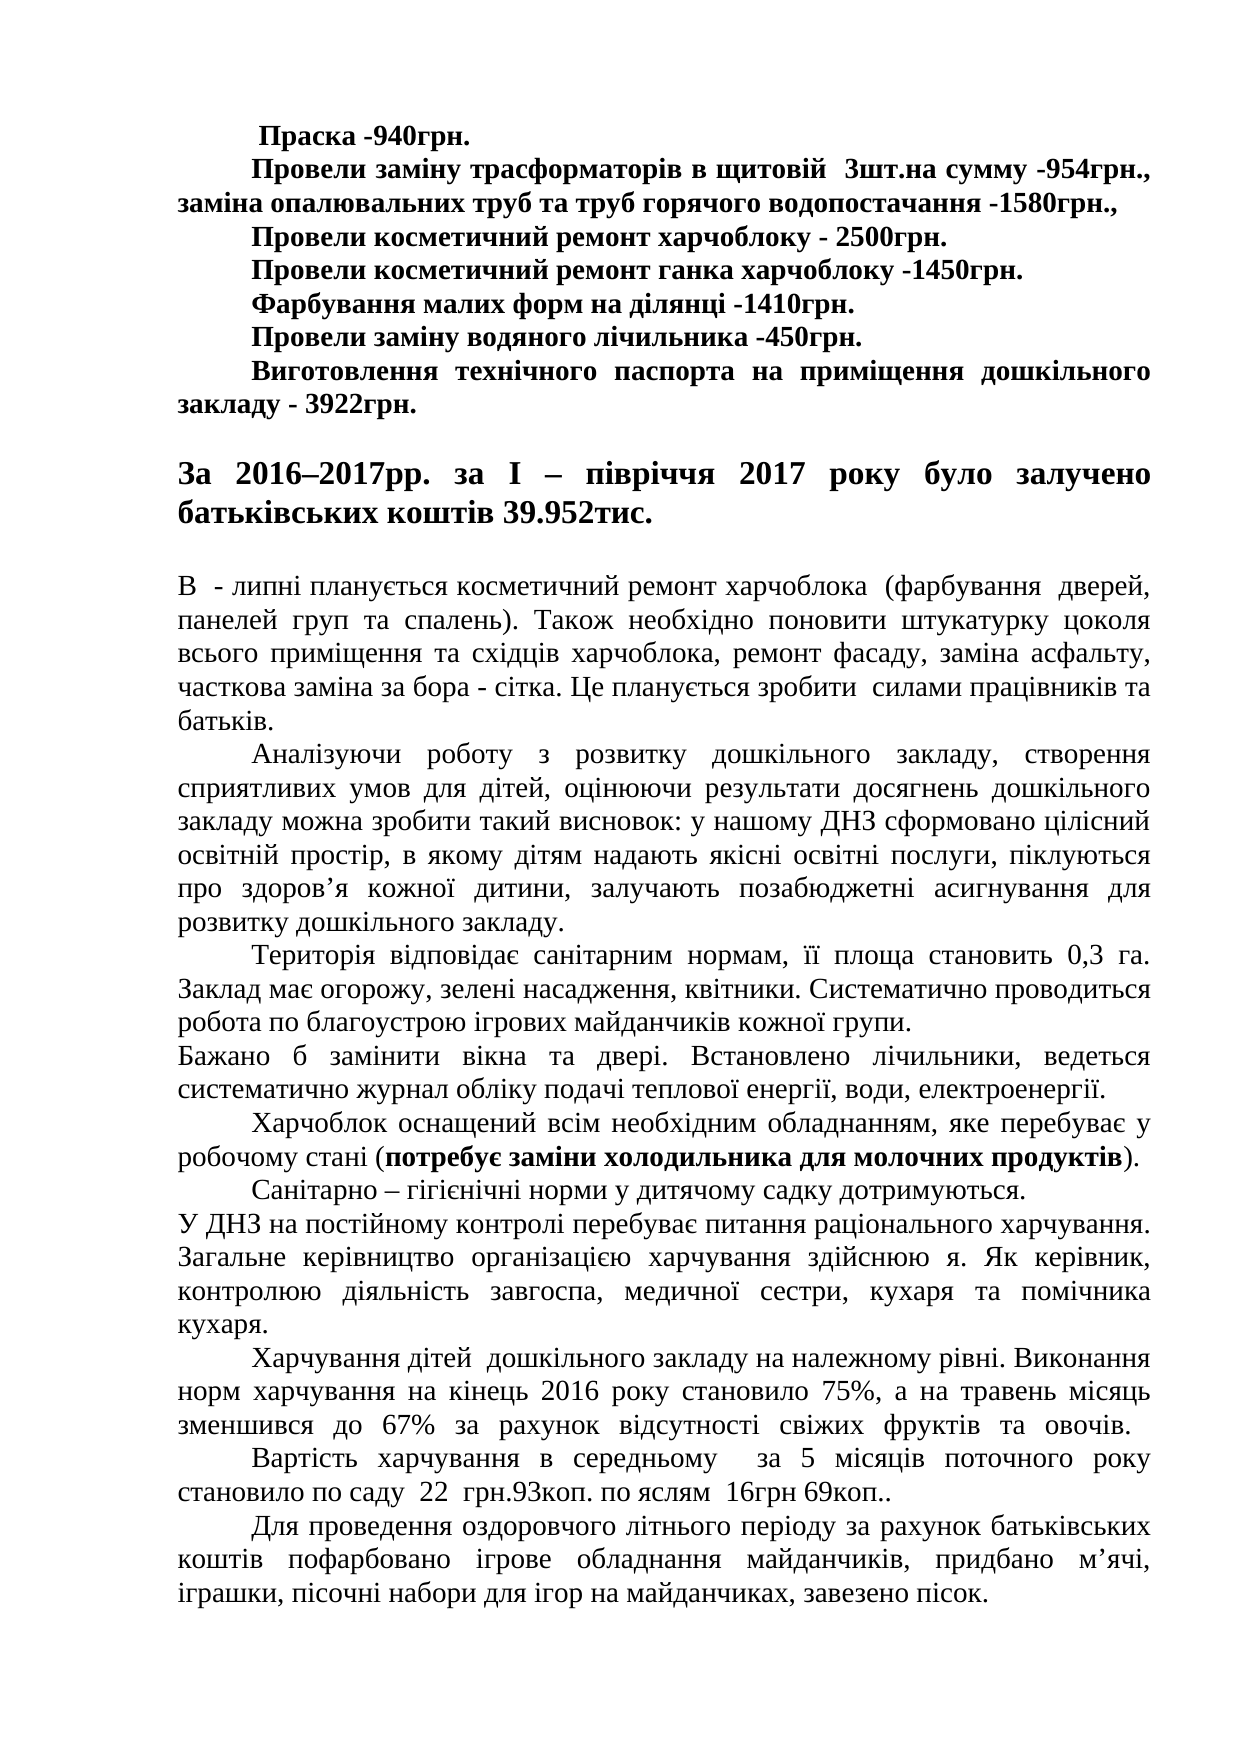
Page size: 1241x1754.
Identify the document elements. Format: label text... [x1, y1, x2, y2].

text Аналізуючи роботу з розвитку дошкільного закладу, створення сприятливих умов для дітей, оцінюючи результати досягнень дошкільного закладу можна зробити такий висновок: у нашому ДНЗ сформовано цілісний освітній простір, в якому дітям надають якісні освітні послуги, піклуються про здоров’я кожної дитини, залучають позабюджетні асигнування для розвитку дошкільного закладу. [177, 736, 1152, 937]
text Територія відповідає санітарним нормам, її площа становить 0,3 га. Заклад має огорожу, зелені насадження, квітники. Систематично проводиться робота по благоустрою ігрових майданчиків кожної групи. [177, 937, 1152, 1038]
text Виготовлення технічного паспорта на приміщення дошкільного закладу - 3922грн. [177, 353, 1152, 420]
text Провели косметичний ремонт ганка харчоблоку -1450грн. [177, 252, 1152, 286]
text Провели заміну трасформаторів в щитовій 3шт.на сумму -954грн., заміна опалювальних труб та труб горячого водопостачання -1580грн., [177, 152, 1152, 219]
text В - липні планується косметичний ремонт харчоблока (фарбування дверей, панелей груп та спалень). Також необхідно поновити штукатурку цоколя всього приміщення та східців харчоблока, ремонт фасаду, заміна асфальту, часткова заміна за бора - сітка. Це планується зробити силами працівників та батьків. [177, 568, 1152, 736]
text Санітарно – гігієнічні норми у дитячому садку дотримуються. [177, 1172, 1152, 1206]
text Провели заміну водяного лічильника -450грн. [177, 319, 1152, 353]
text Харчоблок оснащений всім необхідним обладнанням, яке перебуває у робочому стані (потребує заміни холодильника для молочних продуктів). [177, 1105, 1152, 1172]
text У ДНЗ на постійному контролі перебуває питання раціонального харчування. Загальне керівництво організацією харчування здійснюю я. Як керівник, контролюю діяльність завгоспа, медичної сестри, кухаря та помічника кухаря. [177, 1206, 1152, 1340]
text Праска -940грн. [177, 118, 1152, 152]
text Харчування дітей дошкільного закладу на належному рівні. Виконання норм харчування на кінець 2016 року становило 75%, а на травень місяць зменшився до 67% за рахунок відсутності свіжих фруктів та овочів. Вартість харчування в середньому за 5 місяців поточного року становило по саду 22 грн.93коп. по яслям 16грн 69коп.. [177, 1340, 1152, 1508]
text Бажано б замінити вікна та двері. Встановлено лічильники, ведеться систематично журнал обліку подачі теплової енергії, води, електроенергії. [177, 1038, 1152, 1105]
text За 2016–2017рр. за I – півріччя 2017 року було залучено батьківських коштів 39.952тис. [177, 453, 1152, 530]
text Для проведення оздоровчого літнього періоду за рахунок батьківських коштів пофарбовано ігрове обладнання майданчиків, придбано м’ячі, іграшки, пісочні набори для ігор на майданчиках, завезено пісок. [177, 1508, 1152, 1608]
text Фарбування малих форм на ділянці -1410грн. [177, 286, 1152, 319]
text Провели косметичний ремонт харчоблоку - 2500грн. [177, 219, 1152, 252]
